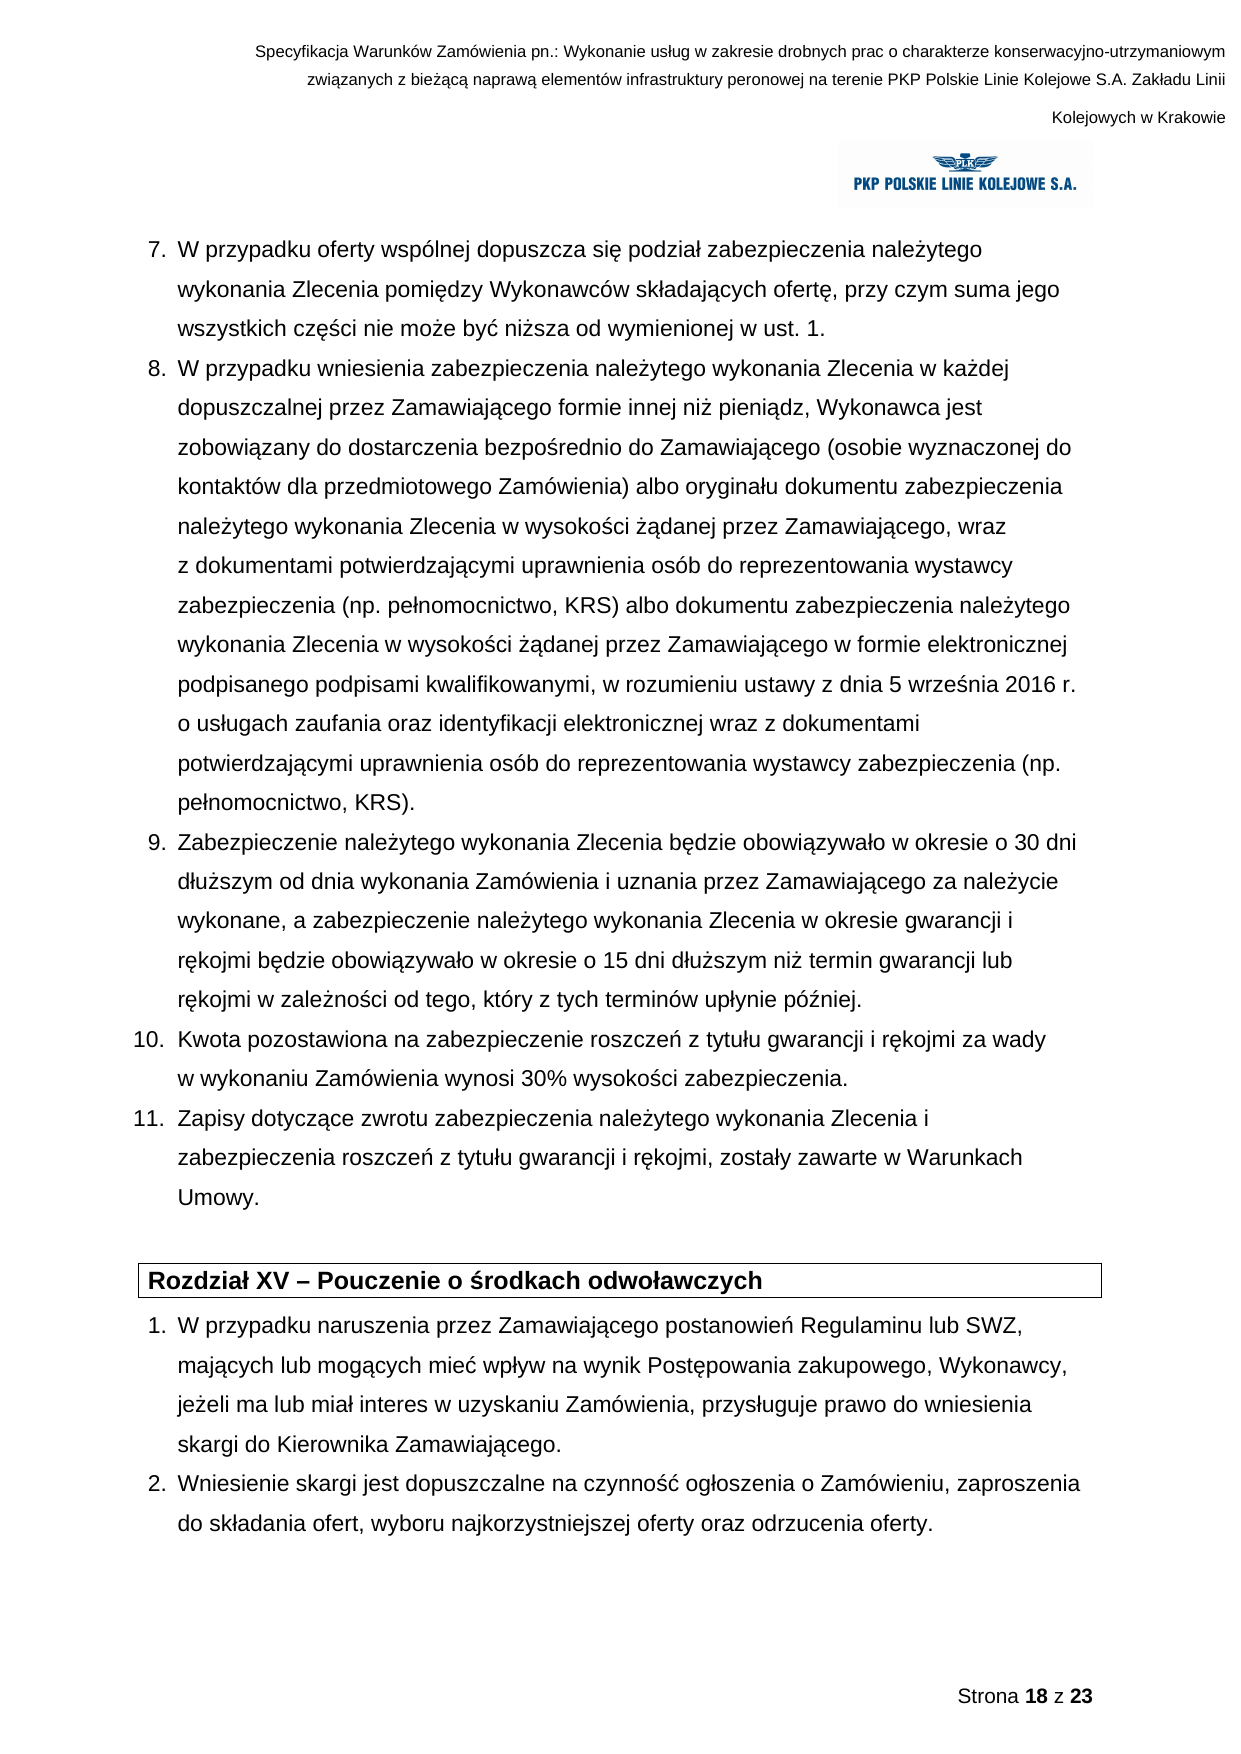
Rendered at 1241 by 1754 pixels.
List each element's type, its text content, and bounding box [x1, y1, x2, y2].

list Kwota pozostawiona na zabezpieczenie roszczeń z tytułu gwarancji i rękojmi za wady w wykonaniu Zamówienia wynosi 30% wysokości zabezpieczenia. [133, 1026, 1093, 1092]
list Zabezpieczenie należytego wykonania Zlecenia będzie obowiązywało w okresie o 30 dni dłuższym od dnia wykonania Zamówienia i uznania przez Zamawiającego za należycie wykonane, a zabezpieczenie należytego wykonania Zlecenia w okresie gwarancji i rękojmi będzie obowiązywało w okresie o 15 dni dłuższym niż termin gwarancji lub rękojmi w zależności od tego, który z tych terminów upłynie później. [148, 828, 1093, 1013]
picture [837, 141, 1093, 208]
list W przypadku wniesienia zabezpieczenia należytego wykonania Zlecenia w każdej dopuszczalnej przez Zamawiającego formie innej niż pieniądz, Wykonawca jest zobowiązany do dostarczenia bezpośrednio do Zamawiającego (osobie wyznaczonej do kontaktów dla przedmiotowego Zamówienia) albo oryginału dokumentu zabezpieczenia należytego wykonania Zlecenia w wysokości żądanej przez Zamawiającego, wraz z dokumentami potwierdzającymi uprawnienia osób do reprezentowania wystawcy zabezpieczenia (np. pełnomocnictwo, KRS) albo dokumentu zabezpieczenia należytego wykonania Zlecenia w wysokości żądanej przez Zamawiającego w formie elektronicznej podpisanego podpisami kwalifikowanymi, w rozumieniu ustawy z dnia 5 września 2016 r. o usługach zaufania oraz identyfikacji elektronicznej wraz z dokumentami potwierdzającymi uprawnienia osób do reprezentowania wystawcy zabezpieczenia (np. pełnomocnictwo, KRS). [148, 355, 1093, 815]
subtitle Rozdział XV – Pouczenie o środkach odwoławczych [139, 1264, 1101, 1297]
list Wniesienie skargi jest dopuszczalne na czynność ogłoszenia o Zamówieniu, zaproszenia do składania ofert, wyboru najkorzystniejszej oferty oraz odrzucenia oferty. [148, 1470, 1093, 1536]
list W przypadku naruszenia przez Zamawiającego postanowień Regulaminu lub SWZ, mających lub mogących mieć wpływ na wynik Postępowania zakupowego, Wykonawcy, jeżeli ma lub miał interes w uzyskaniu Zamówienia, przysługuje prawo do wniesienia skargi do Kierownika Zamawiającego. [148, 1312, 1093, 1457]
list W przypadku oferty wspólnej dopuszcza się podział zabezpieczenia należytego wykonania Zlecenia pomiędzy Wykonawców składających ofertę, przy czym suma jego wszystkich części nie może być niższa od wymienionej w ust. 1. [148, 236, 1093, 342]
list Zapisy dotyczące zwrotu zabezpieczenia należytego wykonania Zlecenia i zabezpieczenia roszczeń z tytułu gwarancji i rękojmi, zostały zawarte w Warunkach Umowy. [133, 1105, 1093, 1210]
